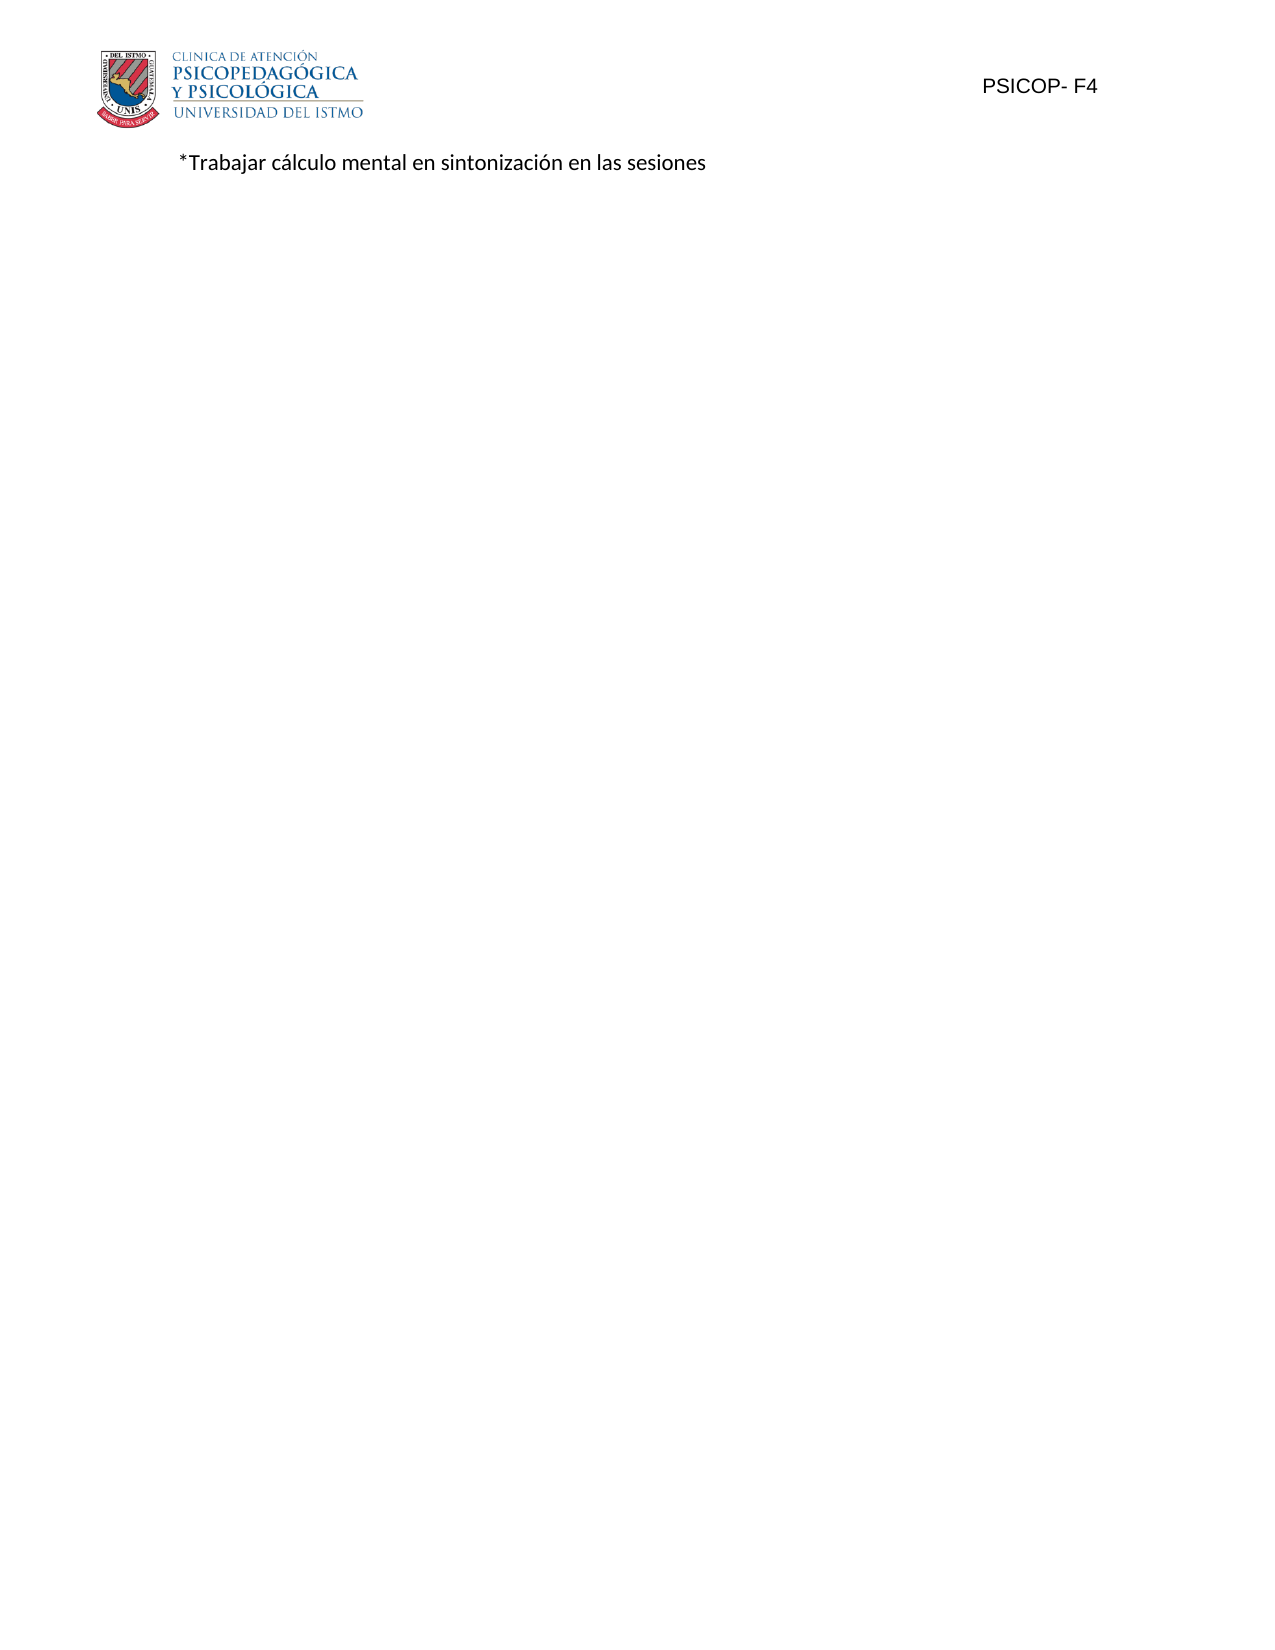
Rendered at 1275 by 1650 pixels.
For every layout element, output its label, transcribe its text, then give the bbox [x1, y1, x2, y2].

text *Trabajar cálculo mental en sintonización en las sesiones [177, 148, 1127, 176]
picture [45, 21, 424, 163]
